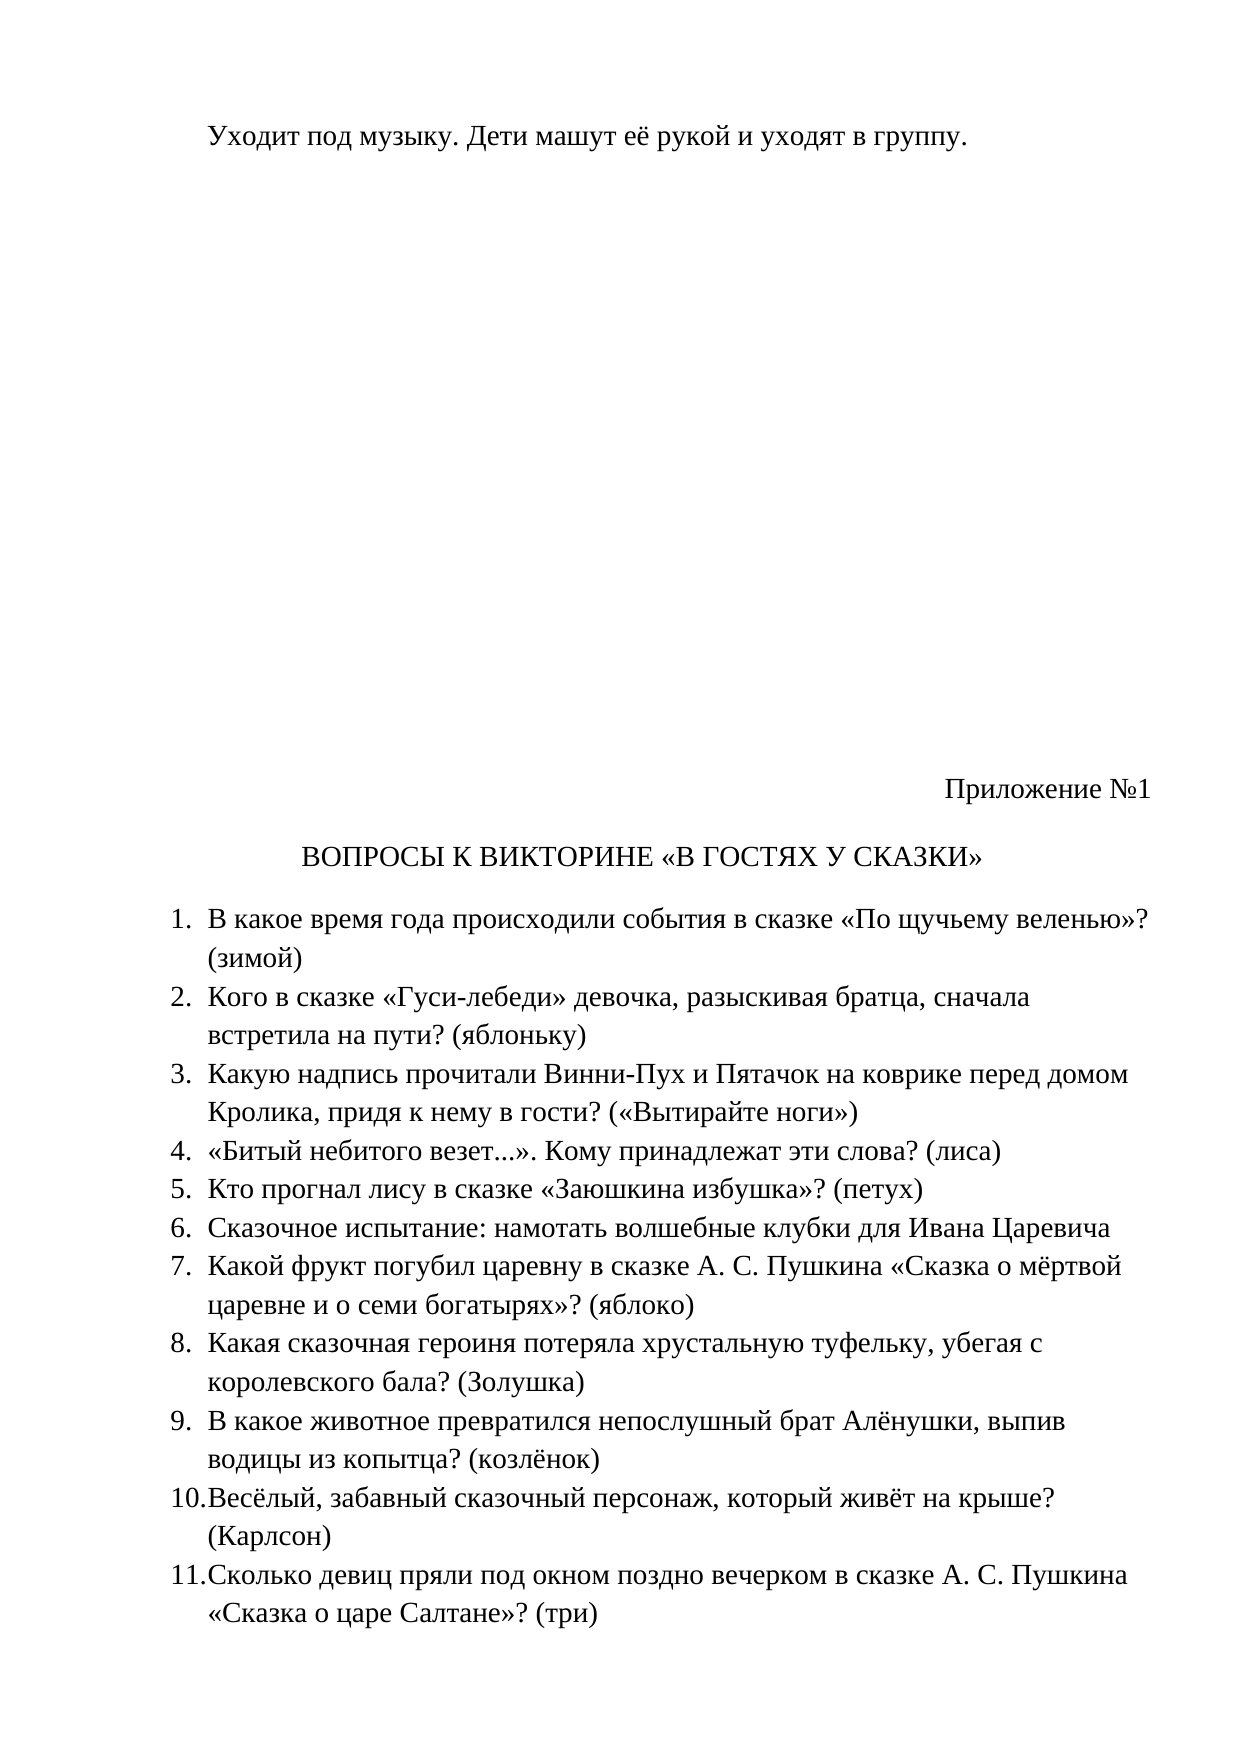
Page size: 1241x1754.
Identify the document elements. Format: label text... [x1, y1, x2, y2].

list Какой фрукт погубил царевну в сказке А. С. Пушкина «Сказка о мёртвой царевне и о семи богатырях»? (яблоко) [170, 1423, 1152, 1496]
list Кого в сказке «Гуси-лебеди» девочка, разыскивая братца, сначала встретила на пути? (яблоньку) [170, 1008, 1152, 1080]
list Какая сказочная героиня потеряла хрустальную туфельку, убегая с королевского бала? (Золушка) [170, 1530, 1152, 1602]
list Сказочное испытание: намотать волшебные клубки для Ивана Царевича [170, 1356, 1152, 1389]
text Приложение №1 [133, 771, 1152, 805]
list Кто прогнал лису в сказке «Заюшкина избушка»? (петух) [170, 1288, 1152, 1322]
text ВОПРОСЫ К ВИКТОРИНЕ «В ГОСТЯХ У СКАЗКИ» [133, 839, 1152, 872]
list «Битый небитого везет...». Кому принадлежат эти слова? (лиса) [170, 1220, 1152, 1254]
list Какую надпись прочитали Винни-Пух и Пятачок на коврике перед домом Кролика, придя к нему в гости? («Вытирайте ноги») [170, 1114, 1152, 1186]
text Уходит под музыку. Дети машут её рукой и уходят в группу. [133, 118, 1152, 152]
list В какое время года происходили события в сказке «По щучьему веленью»? (зимой) [170, 902, 1152, 974]
